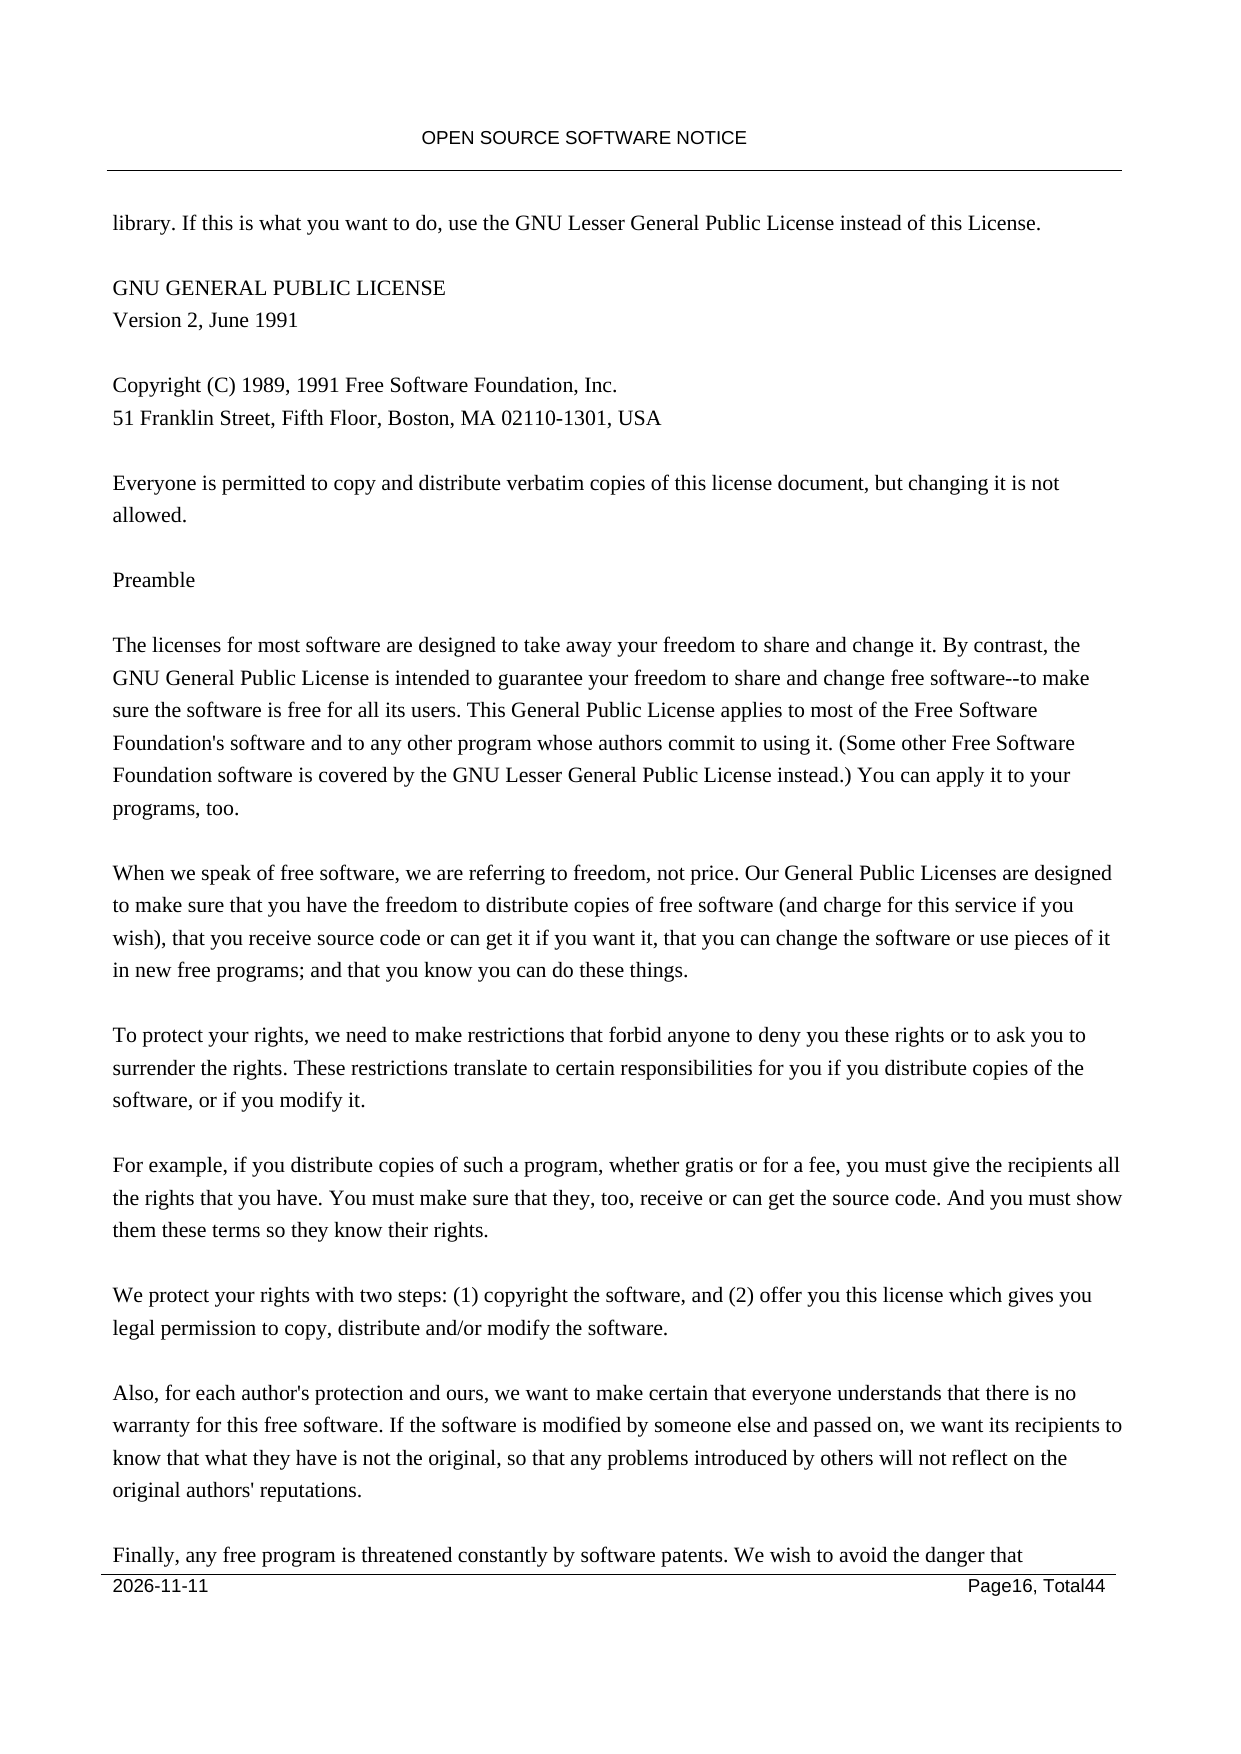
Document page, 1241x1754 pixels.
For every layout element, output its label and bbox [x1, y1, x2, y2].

text [112, 206, 1128, 1571]
